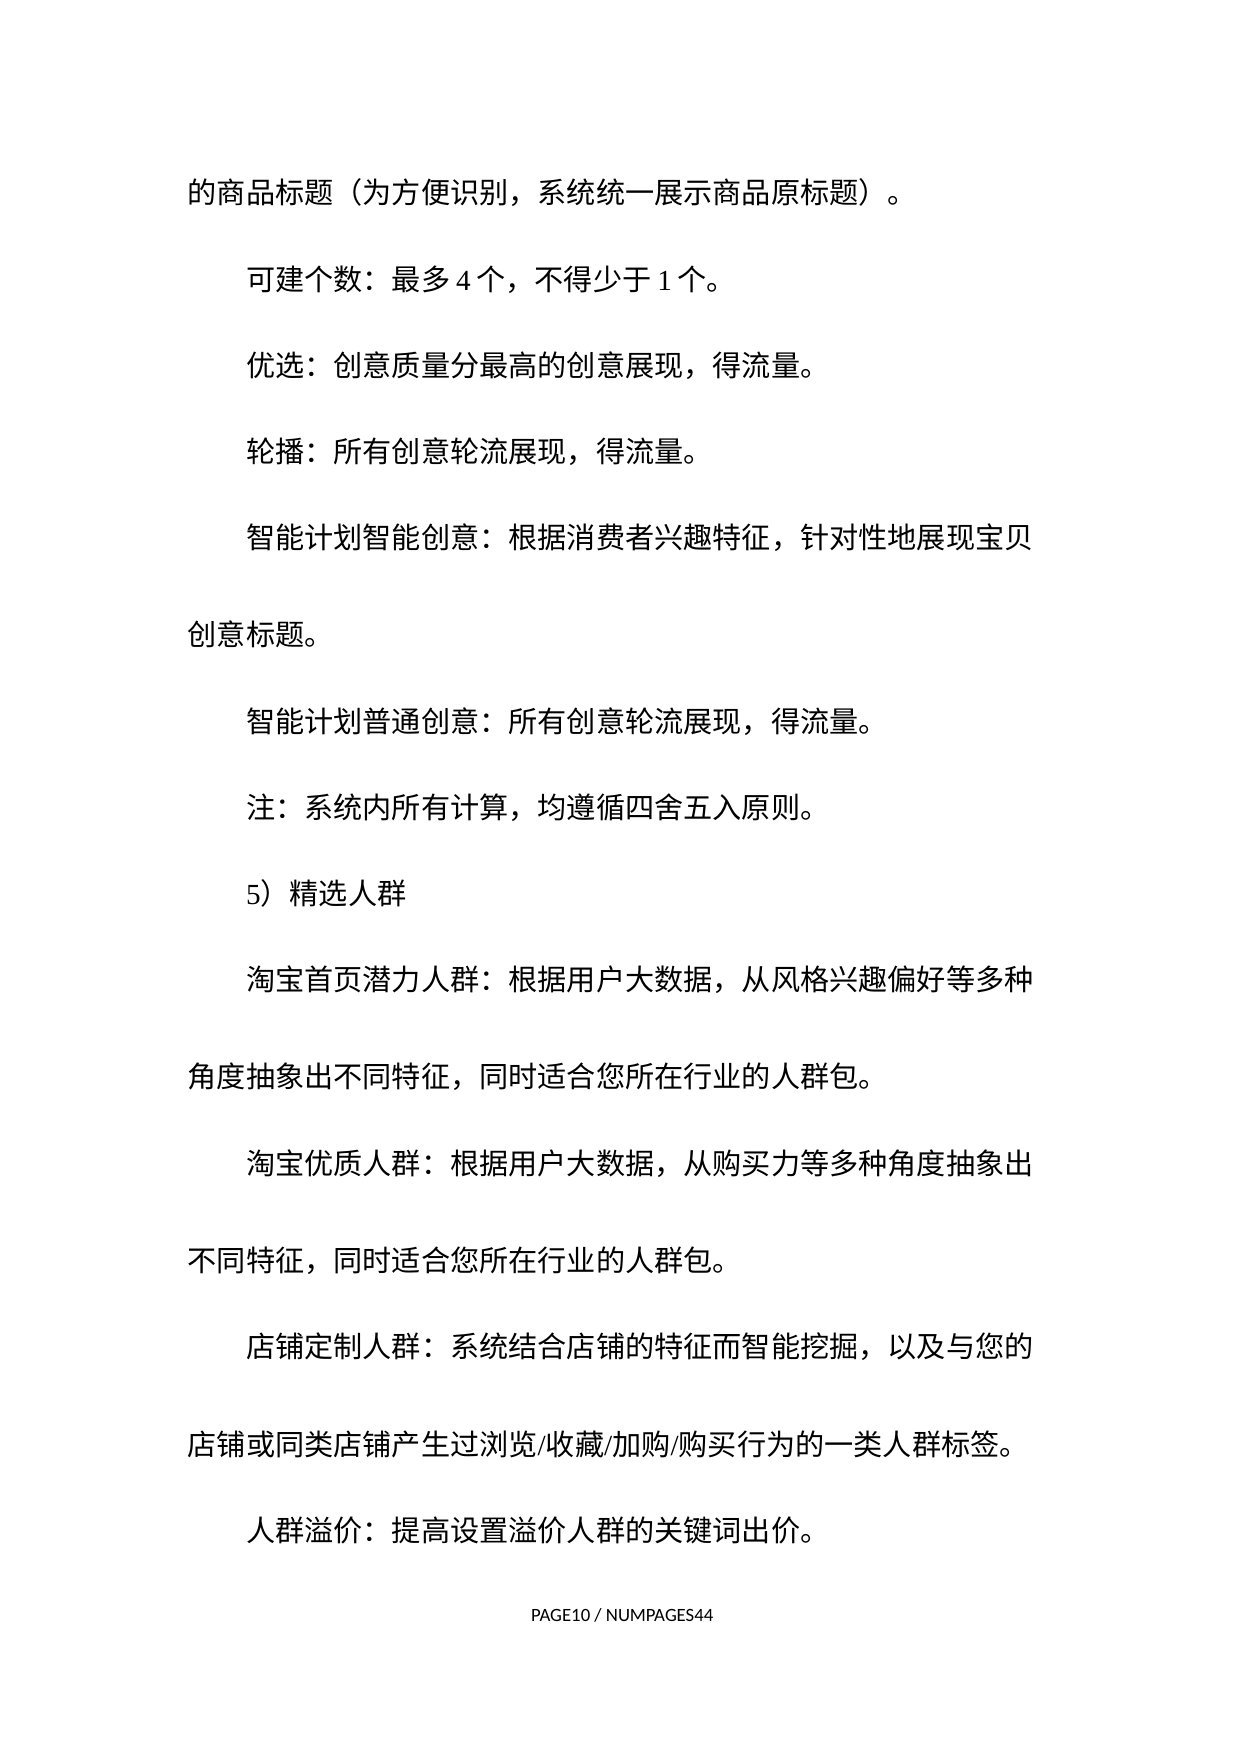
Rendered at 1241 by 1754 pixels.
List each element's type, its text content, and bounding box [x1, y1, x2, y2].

text 5）精选人群 [187, 859, 1053, 924]
text 淘宝优质人群：根据用户大数据，从购买力等多种角度抽象出不同特征，同时适合您所在行业的人群包。 [187, 1129, 1053, 1291]
text 店铺定制人群：系统结合店铺的特征而智能挖掘，以及与您的店铺或同类店铺产生过浏览/收藏/加购/购买行为的一类人群标签。 [187, 1312, 1053, 1475]
text 可建个数：最多4个，不得少于1个。 [187, 245, 1053, 310]
text 智能计划普通创意：所有创意轮流展现，得流量。 [187, 687, 1053, 752]
text 轮播：所有创意轮流展现，得流量。 [187, 417, 1053, 482]
text 优选：创意质量分最高的创意展现，得流量。 [187, 331, 1053, 396]
text 智能计划智能创意：根据消费者兴趣特征，针对性地展现宝贝创意标题。 [187, 503, 1053, 666]
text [187, 158, 1053, 223]
text 注：系统内所有计算，均遵循四舍五入原则。 [187, 773, 1053, 838]
text 淘宝首页潜力人群：根据用户大数据，从风格兴趣偏好等多种角度抽象出不同特征，同时适合您所在行业的人群包。 [187, 945, 1053, 1108]
text 人群溢价：提高设置溢价人群的关键词出价。 [187, 1496, 1053, 1561]
